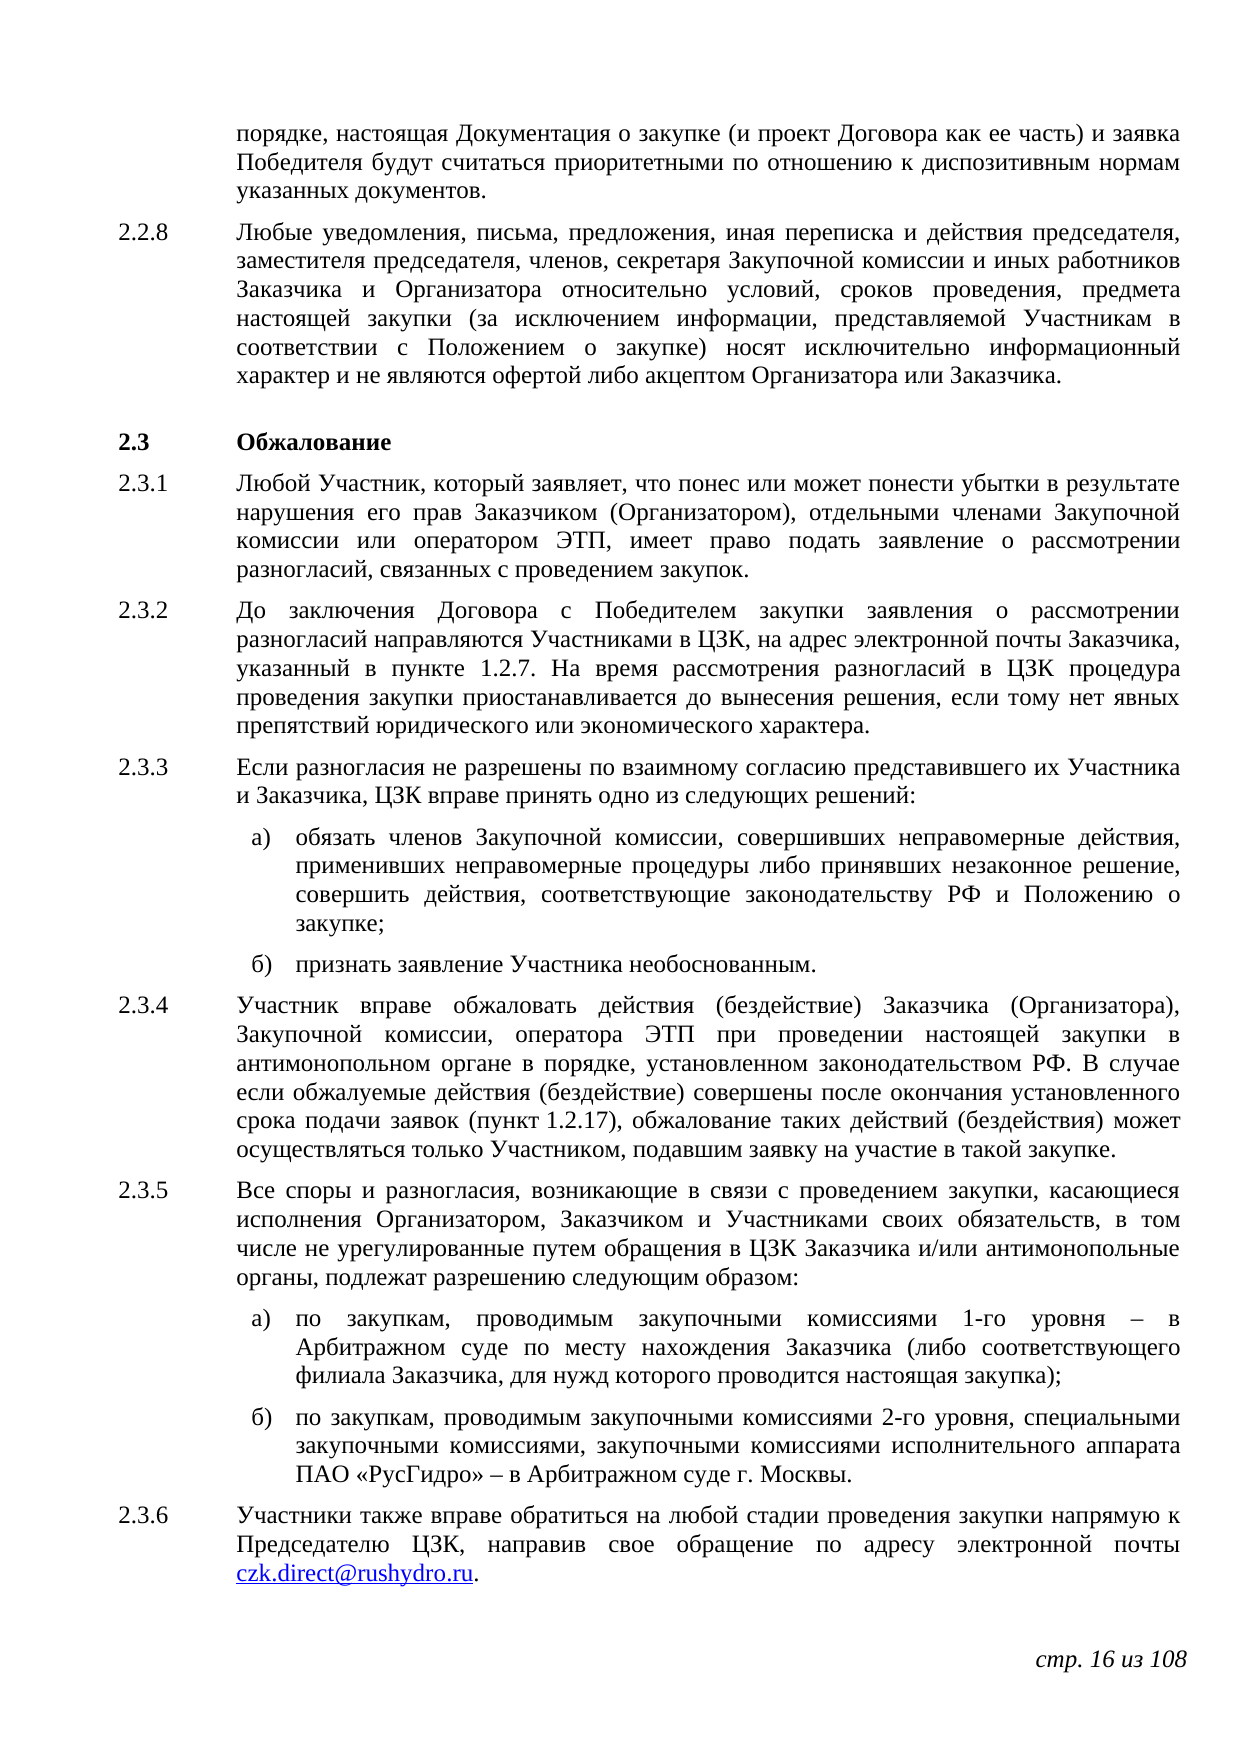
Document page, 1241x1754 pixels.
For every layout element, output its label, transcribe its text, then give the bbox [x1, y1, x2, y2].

text Участник вправе обжаловать действия (бездействие) Заказчика (Организатора), Закупочной комиссии, оператора ЭТП при проведении настоящей закупки в антимонопольном органе в порядке, установленном законодательством РФ. В случае если обжалуемые действия (бездействие) совершены после окончания установленного срока подачи заявок (пункт 1.2.17), обжалование таких действий (бездействия) может осуществляться только Участником, подавшим заявку на участие в такой закупке. [118, 991, 1181, 1163]
list признать заявление Участника необоснованным. [251, 949, 1181, 978]
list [118, 118, 1181, 204]
list по закупкам, проводимым закупочными комиссиями 2-го уровня, специальными закупочными комиссиями, закупочными комиссиями исполнительного аппарата ПАО «РусГидро» – в Арбитражном суде г. Москвы. [251, 1402, 1181, 1488]
text Все споры и разногласия, возникающие в связи с проведением закупки, касающиеся исполнения Организатором, Заказчиком и Участниками своих обязательств, в том числе не урегулированные путем обращения в ЦЗК Заказчика и/или антимонопольные органы, подлежат разрешению следующим образом: [118, 1176, 1181, 1291]
text Участники также вправе обратиться на любой стадии проведения закупки напрямую к Председателю ЦЗК, направив свое обращение по адресу электронной почты czk.direct@rushydro.ru. [118, 1501, 1181, 1587]
text Любой Участник, который заявляет, что понес или может понести убытки в результате нарушения его прав Заказчиком (Организатором), отдельными членами Закупочной комиссии или оператором ЭТП, имеет право подать заявление о рассмотрении разногласий, связанных с проведением закупок. [118, 468, 1181, 583]
subtitle Обжалование [118, 427, 1181, 456]
list обязать членов Закупочной комиссии, совершивших неправомерные действия, применивших неправомерные процедуры либо принявших незаконное решение, совершить действия, соответствующие законодательству РФ и Положению о закупке; [251, 822, 1181, 937]
text До заключения Договора с Победителем закупки заявления о рассмотрении разногласий направляются Участниками в ЦЗК, на адрес электронной почты Заказчика, указанный в пункте 1.2.7. На время рассмотрения разногласий в ЦЗК процедура проведения закупки приостанавливается до вынесения решения, если тому нет явных препятствий юридического или экономического характера. [118, 596, 1181, 739]
list по закупкам, проводимым закупочными комиссиями 1-го уровня – в Арбитражном суде по месту нахождения Заказчика (либо соответствующего филиала Заказчика, для нужд которого проводится настоящая закупка); [251, 1303, 1181, 1389]
text Если разногласия не разрешены по взаимному согласию представившего их Участника и Заказчика, ЦЗК вправе принять одно из следующих решений: [118, 752, 1181, 809]
list Любые уведомления, письма, предложения, иная переписка и действия председателя, заместителя председателя, членов, секретаря Закупочной комиссии и иных работников Заказчика и Организатора относительно условий, сроков проведения, предмета настоящей закупки (за исключением информации, представляемой Участникам в соответствии с Положением о закупке) носят исключительно информационный характер и не являются офертой либо акцептом Организатора или Заказчика. [118, 217, 1181, 389]
